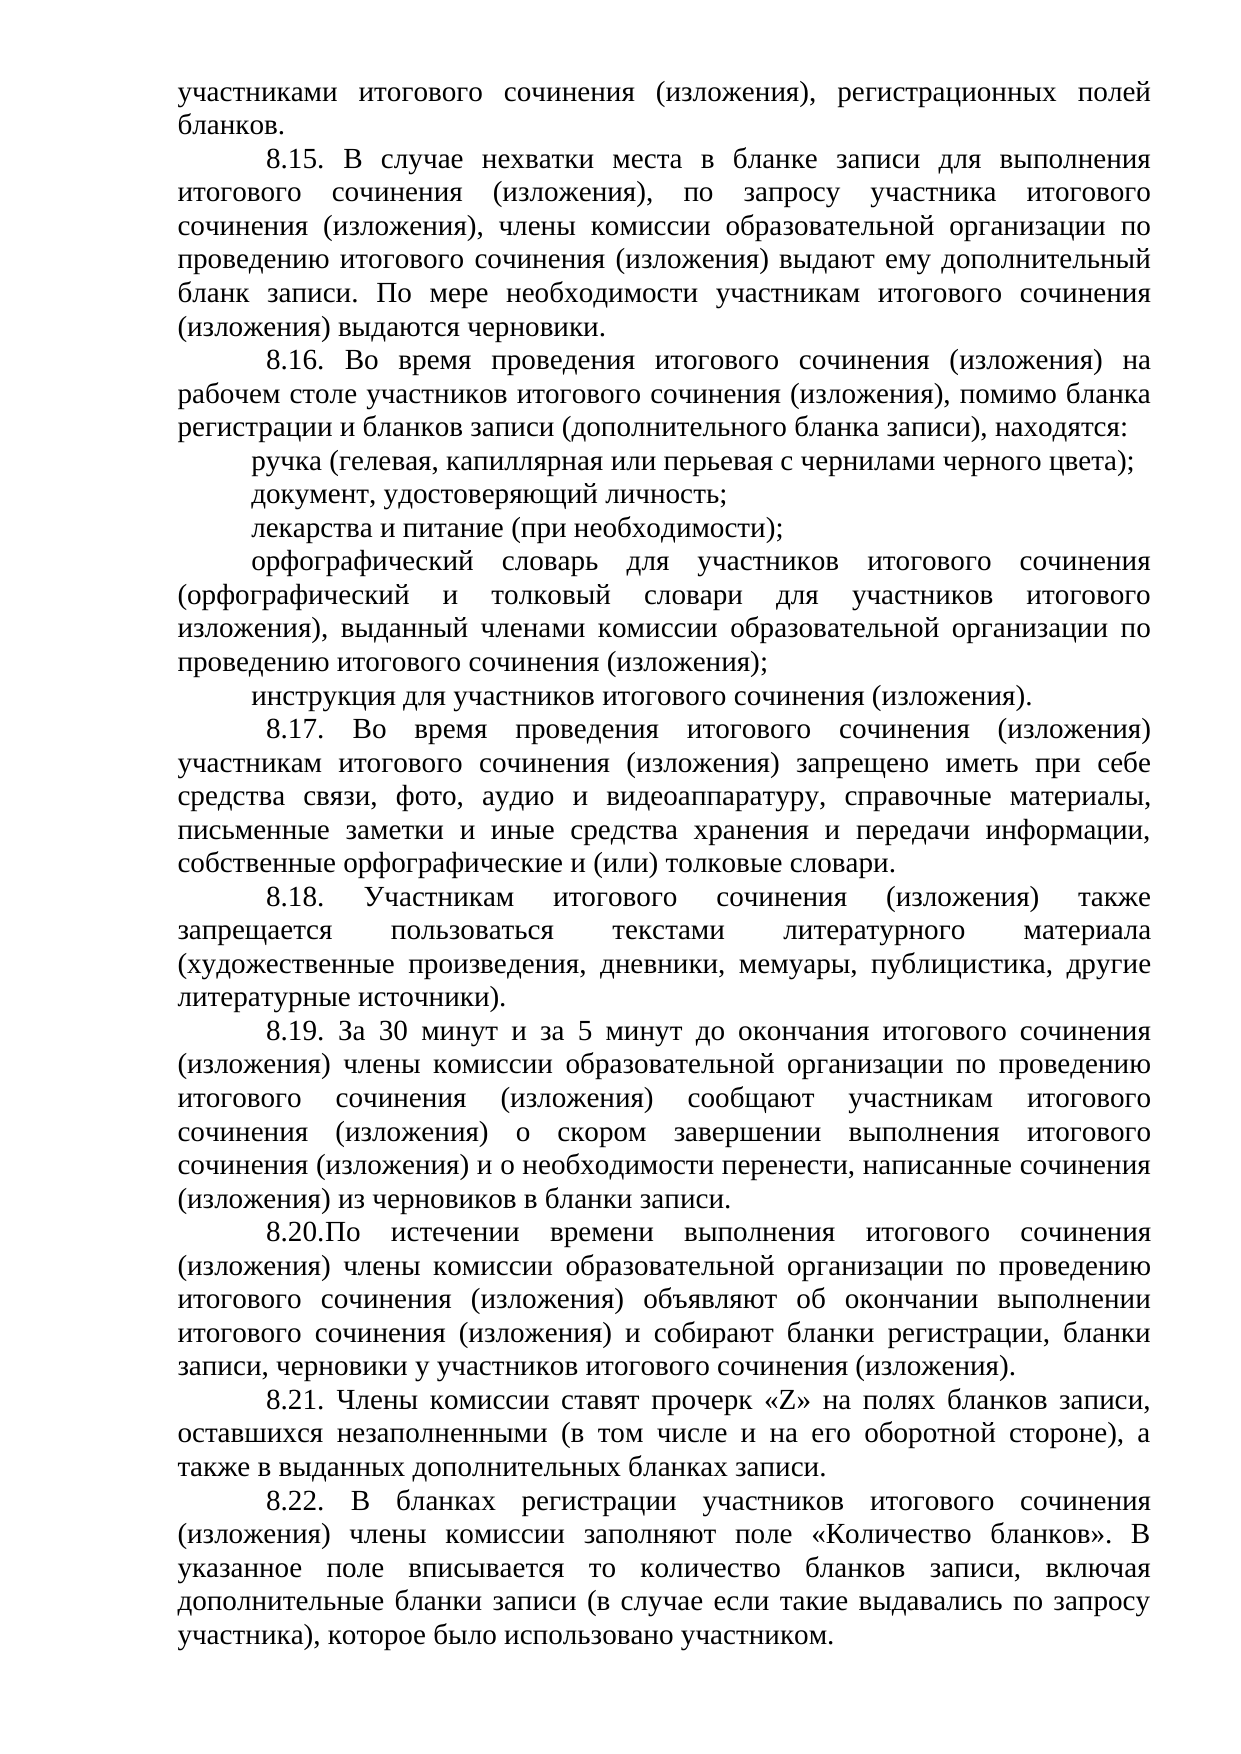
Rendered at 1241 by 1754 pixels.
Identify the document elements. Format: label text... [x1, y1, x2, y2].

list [177, 74, 1152, 141]
list В случае нехватки места в бланке записи для выполнения итогового сочинения (изложения), по запросу участника итогового сочинения (изложения), члены комиссии образовательной организации по проведению итогового сочинения (изложения) выдают ему дополнительный бланк записи. По мере необходимости участникам итогового сочинения (изложения) выдаются черновики. [177, 141, 1152, 342]
list орфографический словарь для участников итогового сочинения (орфографический и толковый словари для участников итогового изложения), выданный членами комиссии образовательной организации по проведению итогового сочинения (изложения); [177, 543, 1152, 678]
list Во время проведения итогового сочинения (изложения) участникам итогового сочинения (изложения) запрещено иметь при себе средства связи, фото, аудио и видеоаппаратуру, справочные материалы, письменные заметки и иные средства хранения и передачи информации, собственные орфографические и (или) толковые словари. [177, 711, 1152, 879]
text инструкция для участников итогового сочинения (изложения). [177, 678, 1152, 711]
list За 30 минут и за 5 минут до окончания итогового сочинения (изложения) члены комиссии образовательной организации по проведению итогового сочинения (изложения) сообщают участникам итогового сочинения (изложения) о скором завершении выполнения итогового сочинения (изложения) и о необходимости перенести, написанные сочинения (изложения) из черновиков в бланки записи. [177, 1013, 1152, 1214]
list Во время проведения итогового сочинения (изложения) на рабочем столе участников итогового сочинения (изложения), помимо бланка регистрации и бланков записи (дополнительного бланка записи), находятся: [177, 342, 1152, 443]
list Члены комиссии ставят прочерк «Z» на полях бланков записи, оставшихся незаполненными (в том числе и на его оборотной стороне), а также в выданных дополнительных бланках записи. [177, 1382, 1152, 1483]
list документ, удостоверяющий личность; [177, 476, 1152, 510]
list ручка (гелевая, капиллярная или перьевая с чернилами черного цвета); [177, 443, 1152, 476]
list Участникам итогового сочинения (изложения) также запрещается пользоваться текстами литературного материала (художественные произведения, дневники, мемуары, публицистика, другие литературные источники). [177, 879, 1152, 1013]
list В бланках регистрации участников итогового сочинения (изложения) члены комиссии заполняют поле «Количество бланков». В указанное поле вписывается то количество бланков записи, включая дополнительные бланки записи (в случае если такие выдавались по запросу участника), которое было использовано участником. [177, 1483, 1152, 1650]
list По истечении времени выполнения итогового сочинения (изложения) члены комиссии образовательной организации по проведению итогового сочинения (изложения) объявляют об окончании выполнении итогового сочинения (изложения) и собирают бланки регистрации, бланки записи, черновики у участников итогового сочинения (изложения). [177, 1214, 1152, 1382]
list лекарства и питание (при необходимости); [177, 510, 1152, 543]
